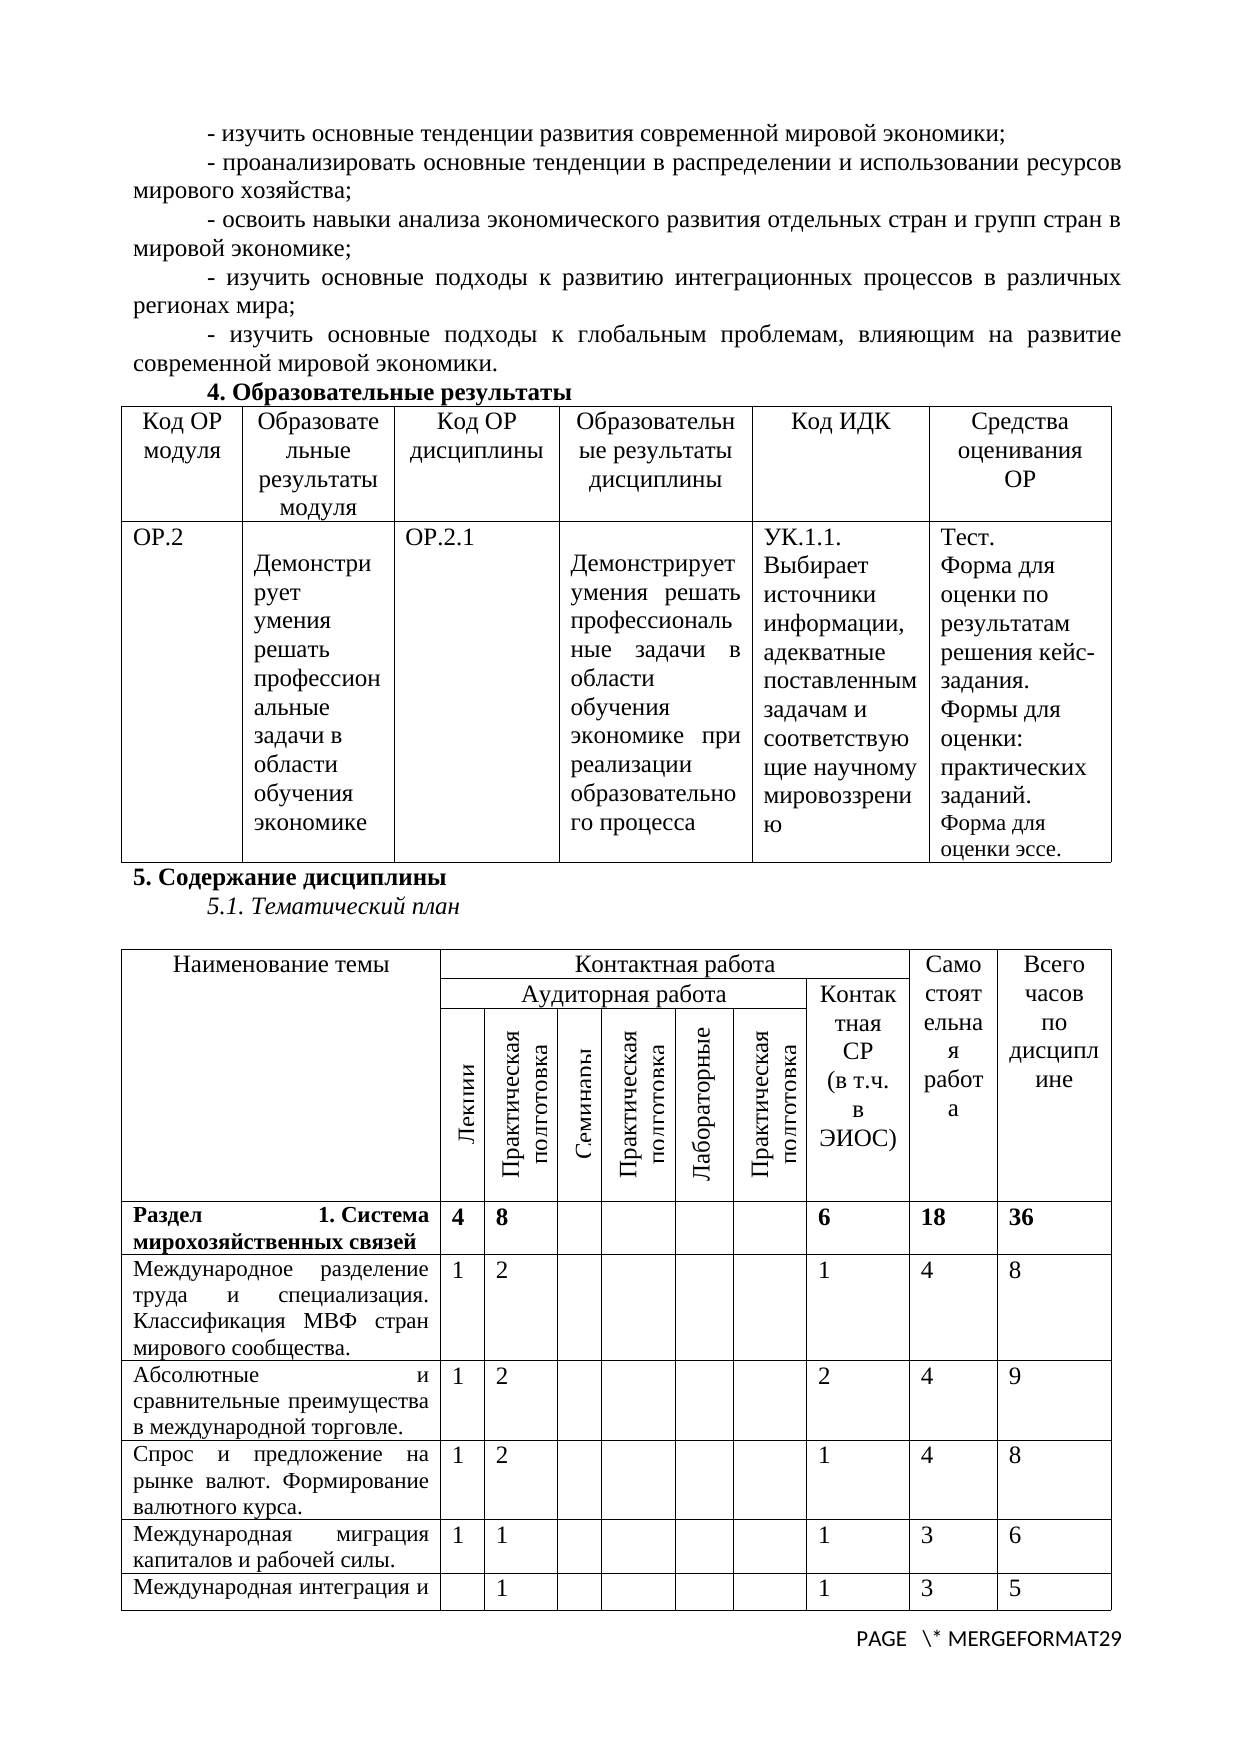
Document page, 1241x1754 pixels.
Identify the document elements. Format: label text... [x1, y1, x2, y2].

table_cell [676, 1255, 733, 1360]
table_cell 4 [910, 1441, 997, 1519]
table_cell 4 [910, 1255, 997, 1360]
table_cell [602, 1255, 675, 1360]
table_cell Семинары [558, 1009, 601, 1201]
table_cell [558, 1520, 601, 1573]
table_cell 1 [441, 1255, 484, 1360]
table_cell Демонстрирует умения решать профессиональные задачи в области обучения экономике [243, 522, 394, 862]
table_header Наименование темы [122, 950, 440, 1201]
table_header Всего часов по дисциплине [998, 950, 1111, 1201]
table_header Средства оценивания ОР [930, 407, 1111, 521]
table_cell [676, 1574, 733, 1610]
table_cell Практическая подготовка [485, 1009, 557, 1201]
text 5.1. Тематический план [133, 891, 1122, 920]
table_cell 1 [441, 1520, 484, 1573]
table_cell Контактная СР (в т.ч. в ЭИОС) [807, 979, 909, 1201]
table_cell Практическая подготовка [734, 1009, 806, 1201]
table_cell [734, 1255, 806, 1360]
table_cell 4 [910, 1361, 997, 1440]
table_cell ОР.2.1 [395, 522, 559, 862]
table_cell [558, 1255, 601, 1360]
table_cell 9 [998, 1361, 1111, 1440]
table_cell Абсолютные и сравнительные преимущества в международной торговле. [122, 1361, 440, 1440]
table_cell [676, 1520, 733, 1573]
table_cell [676, 1441, 733, 1519]
table_cell [734, 1574, 806, 1610]
table_cell 2 [485, 1255, 557, 1360]
table_cell ОР.2 [122, 522, 242, 862]
table_cell [602, 1361, 675, 1440]
table_cell [734, 1202, 806, 1254]
table_cell 8 [485, 1202, 557, 1254]
table_cell [676, 1202, 733, 1254]
table_cell Тест. Форма для оценки по результатам решения кейс-задания. Формы для оценки: практических заданий. Форма для оценки эссе. [930, 522, 1111, 862]
text - проанализировать основные тенденции в распределении и использовании ресурсов мирового хозяйства; [133, 147, 1122, 204]
table_cell 1 [441, 1361, 484, 1440]
table_cell 3 [910, 1520, 997, 1573]
table_cell [602, 1574, 675, 1610]
table_cell Международное разделение труда и специализация. Классификация МВФ стран мирового сообщества. [122, 1255, 440, 1360]
table_cell Демонстрирует умения решать профессиональные задачи в области обучения экономике при реализации образовательного процесса [560, 522, 752, 862]
text 4. Образовательные результаты [133, 377, 1122, 406]
text - изучить основные подходы к развитию интеграционных процессов в различных регионах мира; [133, 262, 1122, 319]
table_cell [122, 1574, 440, 1610]
table_header Код ОР дисциплины [395, 407, 559, 521]
table_cell Практическая подготовка [602, 1009, 675, 1201]
table_header Самостоятельная работа [910, 950, 997, 1201]
table_cell [558, 1361, 601, 1440]
table_cell [558, 1441, 601, 1519]
table_cell Аудиторная работа [441, 979, 806, 1008]
table_header Код ИДК [753, 407, 929, 521]
table_cell 1 [807, 1520, 909, 1573]
table_cell [441, 1574, 484, 1610]
table_cell [602, 1441, 675, 1519]
table_cell 1 [485, 1520, 557, 1573]
table_cell 1 [441, 1441, 484, 1519]
text - изучить основные тенденции развития современной мировой экономики; [133, 118, 1122, 147]
table_cell 18 [910, 1202, 997, 1254]
table_header Образовательные результаты модуля [243, 407, 394, 521]
table_cell 8 [998, 1255, 1111, 1360]
table_cell 2 [807, 1361, 909, 1440]
table_cell Спрос и предложение на рынке валют. Формирование валютного курса. [122, 1441, 440, 1519]
text - изучить основные подходы к глобальным проблемам, влияющим на развитие современной мировой экономики. [133, 319, 1122, 377]
table_cell 8 [998, 1441, 1111, 1519]
table_cell [602, 1202, 675, 1254]
table_cell [558, 1202, 601, 1254]
table_header Код ОР модуля [122, 407, 242, 521]
table_cell УК.1.1. Выбирает источники информации, адекватные поставленным задачам и соответствующие научному мировоззрению [753, 522, 929, 862]
table_cell [734, 1361, 806, 1440]
table_cell 36 [998, 1202, 1111, 1254]
table_cell 6 [807, 1202, 909, 1254]
table_cell 1 [485, 1574, 557, 1610]
table_cell 2 [485, 1441, 557, 1519]
table_cell Международная миграция капиталов и рабочей силы. [122, 1520, 440, 1573]
table_cell 6 [998, 1520, 1111, 1573]
table_cell Лабораторные [676, 1009, 733, 1201]
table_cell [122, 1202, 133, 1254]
table_header Контактная работа [441, 950, 909, 978]
table_cell 1 [807, 1255, 909, 1360]
table_cell [734, 1441, 806, 1519]
text 5. Содержание дисциплины [133, 862, 1122, 891]
table_cell [734, 1520, 806, 1573]
table_cell 1 [807, 1441, 909, 1519]
table_header Образовательные результаты дисциплины [560, 407, 752, 521]
table_cell Лекции [441, 1009, 484, 1201]
table_cell [558, 1574, 601, 1610]
table_cell 5 [998, 1574, 1111, 1610]
table_cell [602, 1520, 675, 1573]
table_cell 3 [910, 1574, 997, 1610]
table_cell [676, 1361, 733, 1440]
text - освоить навыки анализа экономического развития отдельных стран и групп стран в мировой экономике; [133, 204, 1122, 262]
table_cell 1 [807, 1574, 909, 1610]
table_cell 4 [441, 1202, 484, 1254]
table_cell 2 [485, 1361, 557, 1440]
